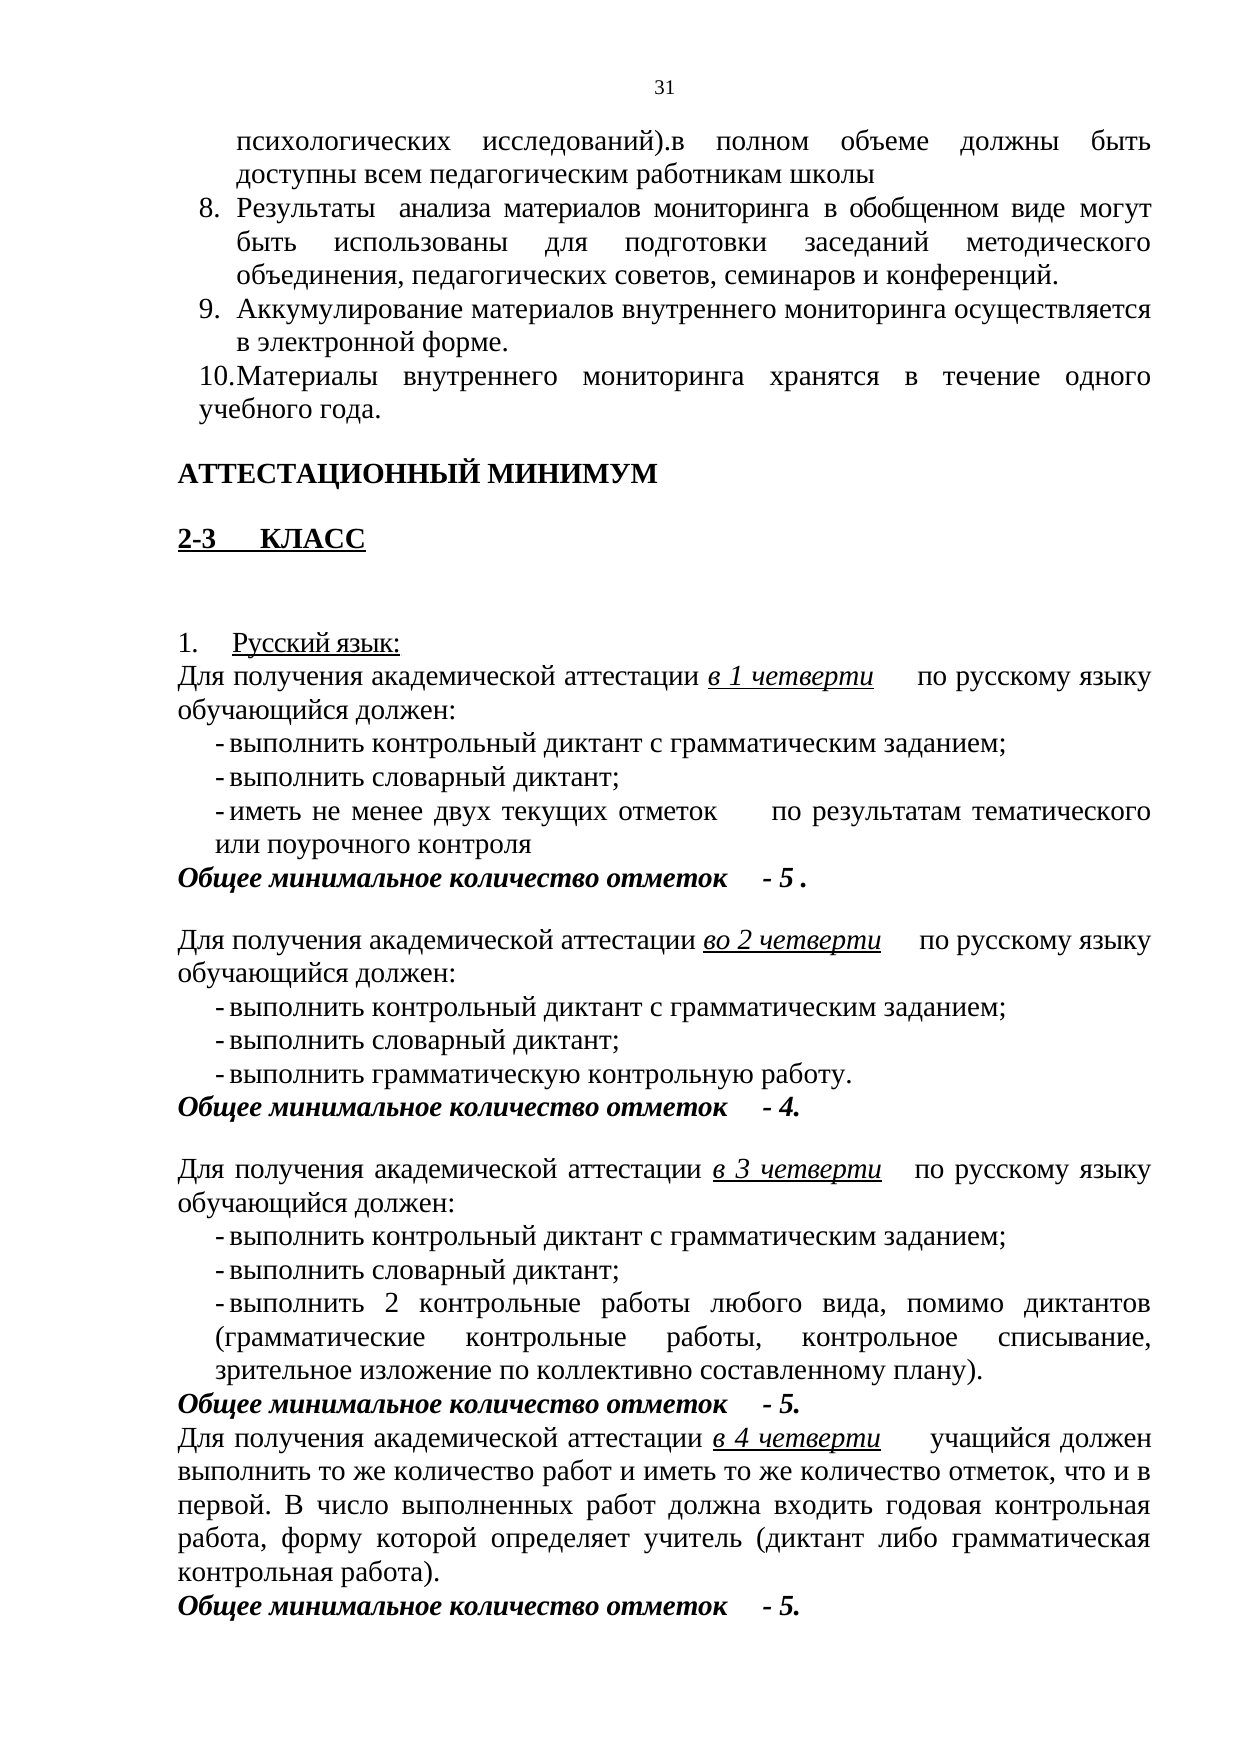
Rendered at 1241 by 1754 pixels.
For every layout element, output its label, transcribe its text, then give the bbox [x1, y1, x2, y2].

text Общее минимальное количество отметок - 5 . [177, 860, 1152, 894]
list выполнить словарный диктант; [215, 1252, 1152, 1285]
list выполнить словарный диктант; [215, 1022, 1152, 1056]
text Общее минимальное количество отметок - 4. [177, 1089, 1152, 1123]
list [199, 123, 1152, 190]
list иметь не менее двух текущих отметок по результатам тематического или поурочного контроля [215, 793, 1152, 860]
text Для получения академической аттестации во 2 четверти по русскому языку обучающийся должен: [177, 922, 1152, 989]
text 2-3 КЛАСС [177, 521, 1152, 555]
text Для получения академической аттестации в 1 четверти по русскому языку обучающийся должен: [177, 658, 1152, 726]
text Для получения академической аттестации в 3 четверти по русскому языку обучающийся должен: [177, 1151, 1152, 1218]
list Результаты анализа материалов мониторинга в обобщенном виде могут быть использованы для подготовки заседаний методического объединения, педагогических советов, семинаров и конференций. [199, 190, 1152, 291]
list выполнить контрольный диктант с грамматическим заданием; [215, 1218, 1152, 1252]
list выполнить контрольный диктант с грамматическим заданием; [215, 989, 1152, 1022]
text Общее минимальное количество отметок - 5. [177, 1588, 1152, 1621]
text 1. Русский язык: [177, 625, 1152, 658]
list выполнить 2 контрольные работы любого вида, помимо диктантов (грамматические контрольные работы, контрольное списывание, зрительное изложение по коллективно составленному плану). [215, 1285, 1152, 1386]
list выполнить словарный диктант; [215, 759, 1152, 793]
text Для получения академической аттестации в 4 четверти учащийся должен выполнить то же количество работ и иметь то же количество отметок, что и в первой. В число выполненных работ должна входить годовая контрольная работа, форму которой определяет учитель (диктант либо грамматическая контрольная работа). [177, 1420, 1152, 1588]
list Аккумулирование материалов внутреннего мониторинга осуществляется в электронной форме. [199, 291, 1152, 358]
text АТТЕСТАЦИОННЫЙ МИНИМУМ [177, 456, 1152, 490]
list выполнить грамматическую контрольную работу. [215, 1056, 1152, 1089]
text Общее минимальное количество отметок - 5. [177, 1386, 1152, 1420]
list выполнить контрольный диктант с грамматическим заданием; [215, 726, 1152, 759]
list Материалы внутреннего мониторинга хранятся в течение одного учебного года. [199, 358, 1152, 425]
